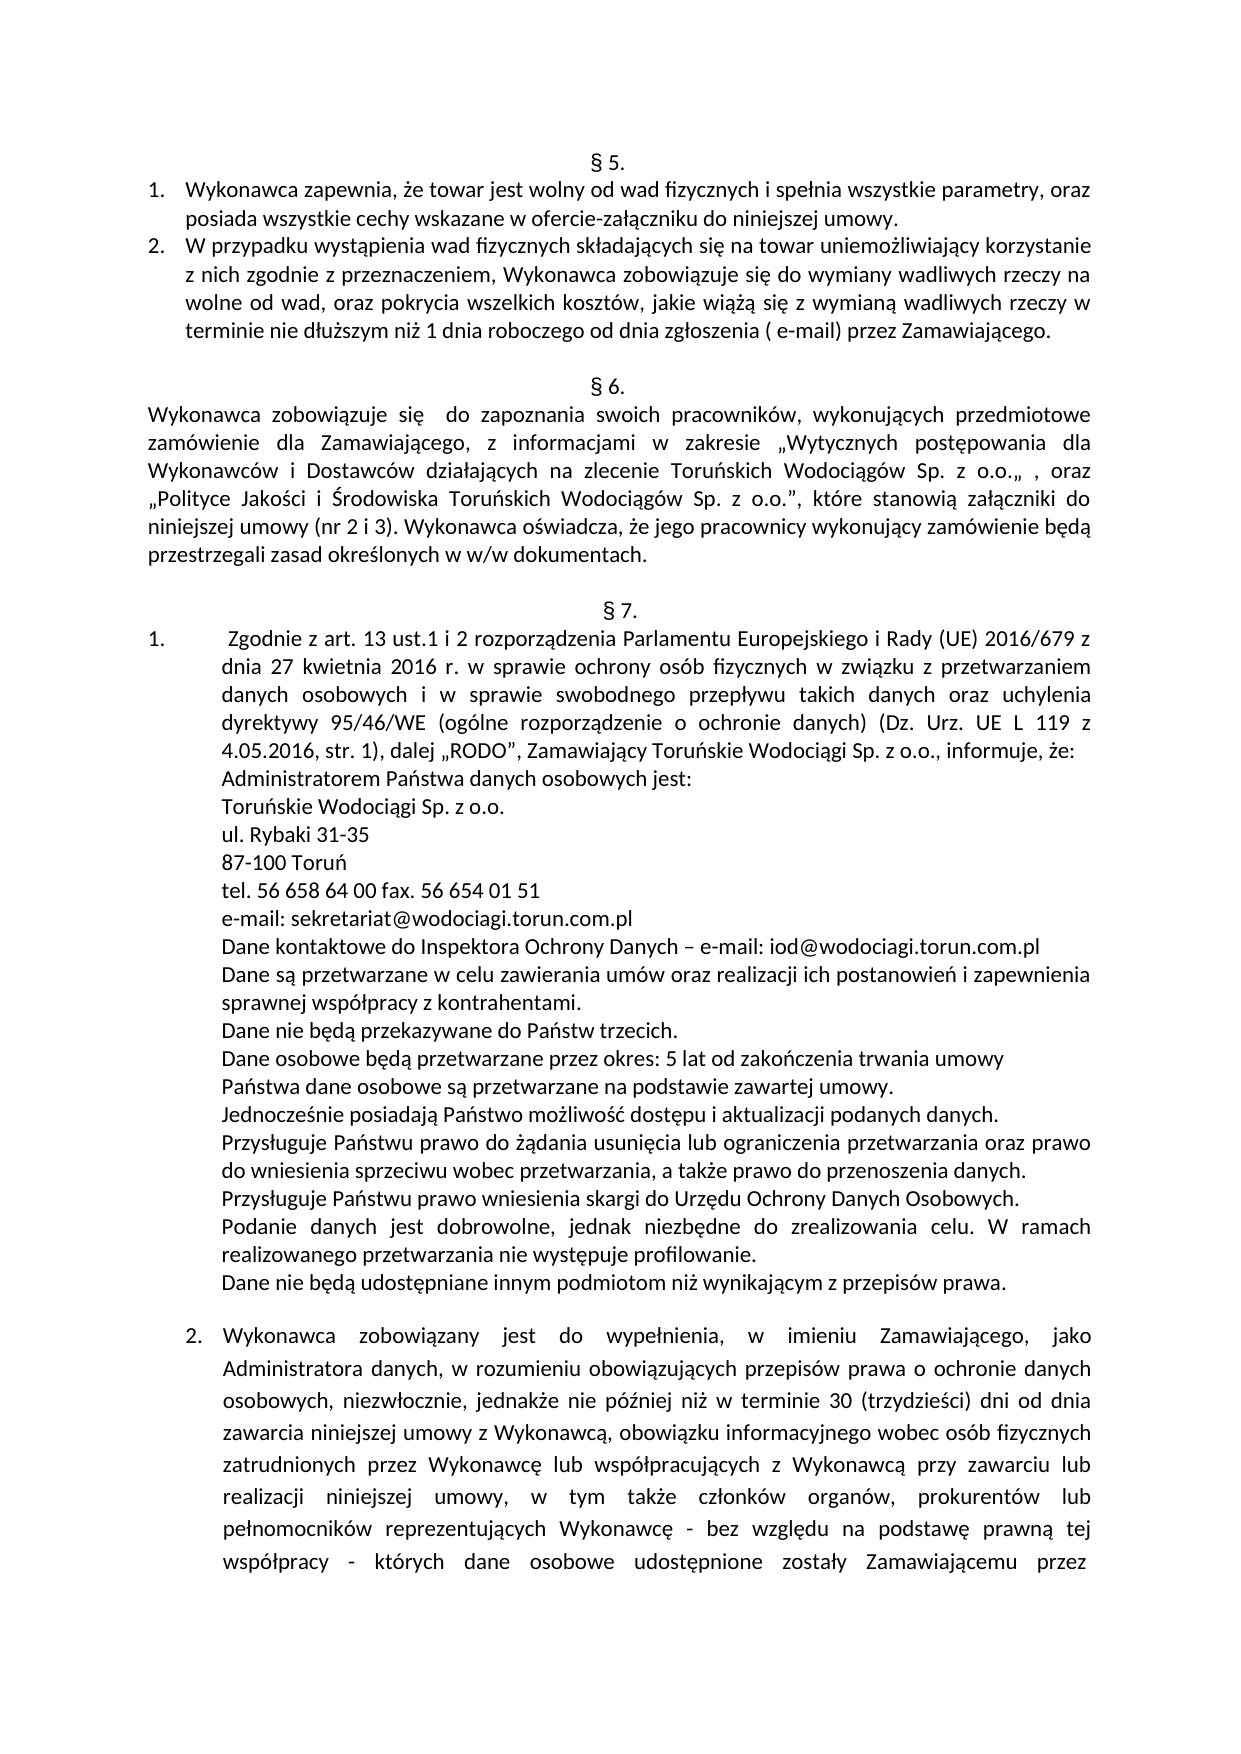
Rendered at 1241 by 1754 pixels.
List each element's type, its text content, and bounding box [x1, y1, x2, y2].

text Dane są przetwarzane w celu zawierania umów oraz realizacji ich postanowień i zapewnienia sprawnej współpracy z kontrahentami. [221, 960, 1093, 1016]
text ul. Rybaki 31-35 [148, 820, 1093, 848]
text Przysługuje Państwu prawo do żądania usunięcia lub ograniczenia przetwarzania oraz prawo do wniesienia sprzeciwu wobec przetwarzania, a także prawo do przenoszenia danych. [221, 1128, 1093, 1184]
text Dane nie będą przekazywane do Państw trzecich. [148, 1016, 1093, 1044]
text Podanie danych jest dobrowolne, jednak niezbędne do zrealizowania celu. W ramach realizowanego przetwarzania nie występuje profilowanie. [221, 1212, 1093, 1268]
text Przysługuje Państwu prawo wniesienia skargi do Urzędu Ochrony Danych Osobowych. [221, 1184, 1093, 1212]
text Państwa dane osobowe są przetwarzane na podstawie zawartej umowy. [148, 1072, 1093, 1100]
text Dane nie będą udostępniane innym podmiotom niż wynikającym z przepisów prawa. [148, 1268, 1093, 1296]
text Administratorem Państwa danych osobowych jest: [148, 764, 1093, 792]
text 87-100 Toruń [148, 848, 1093, 876]
text 7. [148, 596, 1093, 624]
text Jednocześnie posiadają Państwo możliwość dostępu i aktualizacji podanych danych. [148, 1100, 1093, 1128]
text e-mail: sekretariat@wodociagi.torun.com.pl [148, 904, 1093, 932]
list Wykonawca zapewnia, że towar jest wolny od wad fizycznych i spełnia wszystkie parametry, oraz posiada wszystkie cechy wskazane w ofercie-załączniku do niniejszej umowy. [148, 176, 1093, 232]
text 6. [516, 372, 1093, 400]
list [185, 1321, 1093, 1575]
text 1. Zgodnie z art. 13 ust.1 i 2 rozporządzenia Parlamentu Europejskiego i Rady (UE) 2016/679 z dnia 27 kwietnia 2016 r. w sprawie ochrony osób fizycznych w związku z przetwarzaniem danych osobowych i w sprawie swobodnego przepływu takich danych oraz uchylenia dyrektywy 95/46/WE (ogólne rozporządzenie o ochronie danych) (Dz. Urz. UE L 119 z 4.05.2016, str. 1), dalej „RODO”, Zamawiający Toruńskie Wodociągi Sp. z o.o., informuje, że: [148, 624, 1093, 764]
text Wykonawca zobowiązuje się do zapoznania swoich pracowników, wykonujących przedmiotowe zamówienie dla Zamawiającego, z informacjami w zakresie „Wytycznych postępowania dla Wykonawców i Dostawców działających na zlecenie Toruńskich Wodociągów Sp. z o.o.„ , oraz „Polityce Jakości i Środowiska Toruńskich Wodociągów Sp. z o.o.”, które stanowią załączniki do niniejszej umowy (nr 2 i 3). Wykonawca oświadcza, że jego pracownicy wykonujący zamówienie będą przestrzegali zasad określonych w w/w dokumentach. [148, 400, 1093, 568]
text tel. 56 658 64 00 fax. 56 654 01 51 [148, 876, 1093, 904]
list W przypadku wystąpienia wad fizycznych składających się na towar uniemożliwiający korzystanie z nich zgodnie z przeznaczeniem, Wykonawca zobowiązuje się do wymiany wadliwych rzeczy na wolne od wad, oraz pokrycia wszelkich kosztów, jakie wiążą się z wymianą wadliwych rzeczy w terminie nie dłuższym niż 1 dnia roboczego od dnia zgłoszenia ( e-mail) przez Zamawiającego. [148, 232, 1093, 344]
text Toruńskie Wodociągi Sp. z o.o. [148, 792, 1093, 820]
text Dane kontaktowe do Inspektora Ochrony Danych – e-mail: iod@wodociagi.torun.com.pl [148, 932, 1093, 960]
text 5. [516, 148, 1093, 176]
text Dane osobowe będą przetwarzane przez okres: 5 lat od zakończenia trwania umowy [148, 1044, 1093, 1072]
